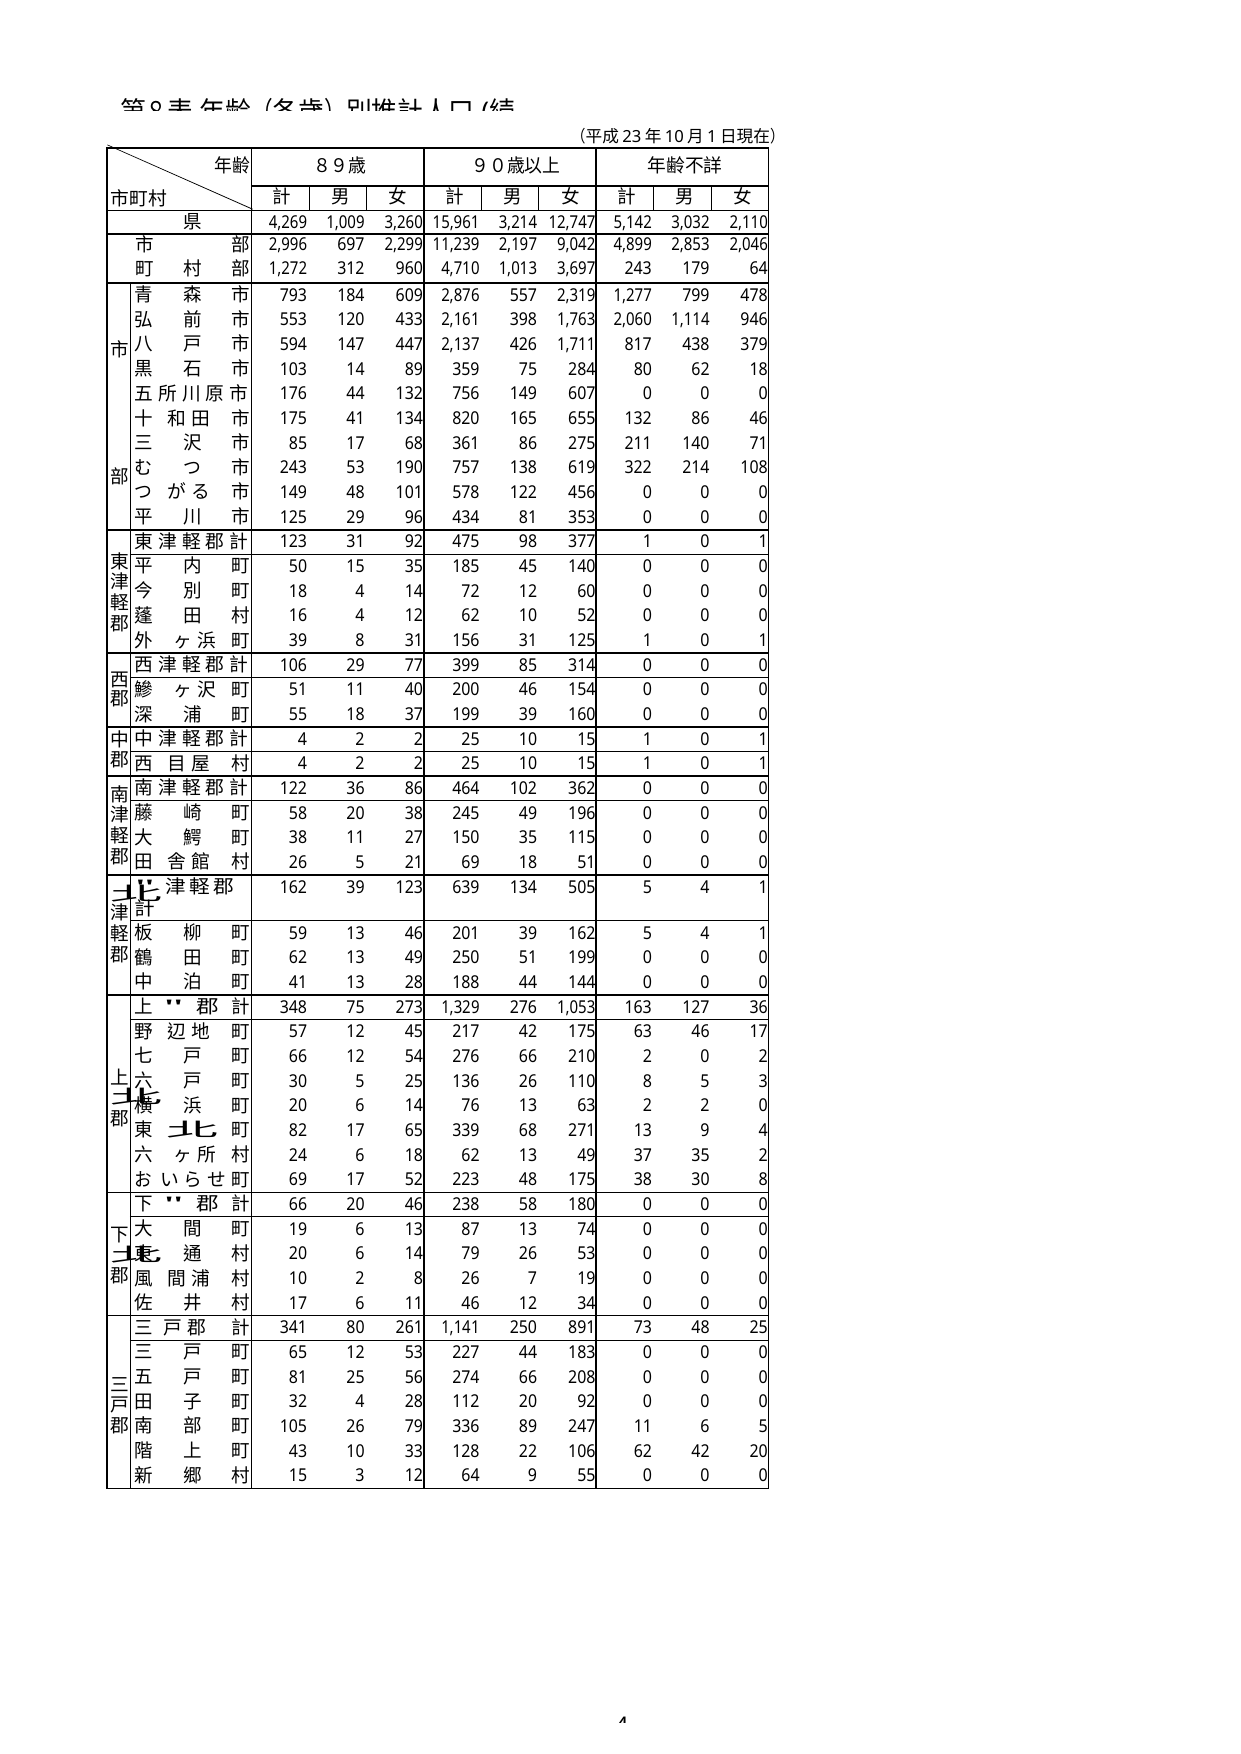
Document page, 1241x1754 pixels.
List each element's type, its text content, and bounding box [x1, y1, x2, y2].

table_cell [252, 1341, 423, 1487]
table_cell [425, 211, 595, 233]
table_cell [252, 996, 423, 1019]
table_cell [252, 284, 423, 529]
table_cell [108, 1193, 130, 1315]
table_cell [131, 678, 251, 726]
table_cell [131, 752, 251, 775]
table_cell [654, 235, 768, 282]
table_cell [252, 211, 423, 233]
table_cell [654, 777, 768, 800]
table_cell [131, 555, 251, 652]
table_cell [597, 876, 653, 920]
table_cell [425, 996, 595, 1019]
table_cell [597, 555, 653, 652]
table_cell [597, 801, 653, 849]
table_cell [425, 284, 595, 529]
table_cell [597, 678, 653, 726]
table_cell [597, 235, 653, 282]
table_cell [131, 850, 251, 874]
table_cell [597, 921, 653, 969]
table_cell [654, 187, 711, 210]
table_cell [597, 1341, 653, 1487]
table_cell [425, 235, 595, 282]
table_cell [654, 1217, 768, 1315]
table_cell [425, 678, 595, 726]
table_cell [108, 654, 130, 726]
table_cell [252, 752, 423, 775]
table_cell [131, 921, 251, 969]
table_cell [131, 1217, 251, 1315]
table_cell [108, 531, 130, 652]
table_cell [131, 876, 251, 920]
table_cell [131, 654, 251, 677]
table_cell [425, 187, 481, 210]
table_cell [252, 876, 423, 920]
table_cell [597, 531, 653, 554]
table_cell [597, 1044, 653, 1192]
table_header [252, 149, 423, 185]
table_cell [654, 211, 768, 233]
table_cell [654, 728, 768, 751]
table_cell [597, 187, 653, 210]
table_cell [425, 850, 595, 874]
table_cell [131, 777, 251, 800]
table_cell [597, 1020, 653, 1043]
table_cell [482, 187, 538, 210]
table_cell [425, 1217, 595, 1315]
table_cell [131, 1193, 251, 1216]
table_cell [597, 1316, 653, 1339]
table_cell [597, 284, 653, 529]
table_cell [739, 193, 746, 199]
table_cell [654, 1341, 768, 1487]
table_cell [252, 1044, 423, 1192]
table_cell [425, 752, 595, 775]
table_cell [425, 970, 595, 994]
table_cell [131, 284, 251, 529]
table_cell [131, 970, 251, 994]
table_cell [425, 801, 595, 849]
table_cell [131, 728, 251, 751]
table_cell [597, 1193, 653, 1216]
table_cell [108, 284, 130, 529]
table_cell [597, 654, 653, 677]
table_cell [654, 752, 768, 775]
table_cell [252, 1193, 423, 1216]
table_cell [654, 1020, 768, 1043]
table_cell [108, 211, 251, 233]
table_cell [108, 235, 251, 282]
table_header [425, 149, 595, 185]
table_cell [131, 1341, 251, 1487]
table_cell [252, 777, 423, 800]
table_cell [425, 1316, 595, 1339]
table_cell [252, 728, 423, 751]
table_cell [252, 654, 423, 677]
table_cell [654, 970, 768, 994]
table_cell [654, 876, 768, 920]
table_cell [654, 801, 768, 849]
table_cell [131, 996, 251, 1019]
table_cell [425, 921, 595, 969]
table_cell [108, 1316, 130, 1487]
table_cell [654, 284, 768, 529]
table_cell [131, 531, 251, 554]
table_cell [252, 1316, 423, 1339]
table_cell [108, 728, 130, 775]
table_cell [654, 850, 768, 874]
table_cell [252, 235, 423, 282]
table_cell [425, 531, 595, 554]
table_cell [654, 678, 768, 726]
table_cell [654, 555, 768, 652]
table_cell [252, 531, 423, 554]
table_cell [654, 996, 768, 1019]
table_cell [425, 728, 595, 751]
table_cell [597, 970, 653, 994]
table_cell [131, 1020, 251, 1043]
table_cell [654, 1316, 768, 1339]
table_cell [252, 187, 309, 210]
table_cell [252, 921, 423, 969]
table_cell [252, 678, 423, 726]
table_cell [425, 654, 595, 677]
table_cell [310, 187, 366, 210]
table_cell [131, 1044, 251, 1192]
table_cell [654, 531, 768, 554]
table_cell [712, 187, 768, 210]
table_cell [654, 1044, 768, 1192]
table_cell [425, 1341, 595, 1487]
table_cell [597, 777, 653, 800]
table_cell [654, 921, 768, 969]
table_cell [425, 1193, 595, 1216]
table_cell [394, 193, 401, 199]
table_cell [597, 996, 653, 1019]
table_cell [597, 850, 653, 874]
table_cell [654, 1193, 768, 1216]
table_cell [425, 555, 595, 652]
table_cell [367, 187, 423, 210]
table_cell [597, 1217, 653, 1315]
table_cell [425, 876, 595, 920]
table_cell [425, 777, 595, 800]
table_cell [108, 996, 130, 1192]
text （平成23年10月1日現在） [208, 124, 1147, 147]
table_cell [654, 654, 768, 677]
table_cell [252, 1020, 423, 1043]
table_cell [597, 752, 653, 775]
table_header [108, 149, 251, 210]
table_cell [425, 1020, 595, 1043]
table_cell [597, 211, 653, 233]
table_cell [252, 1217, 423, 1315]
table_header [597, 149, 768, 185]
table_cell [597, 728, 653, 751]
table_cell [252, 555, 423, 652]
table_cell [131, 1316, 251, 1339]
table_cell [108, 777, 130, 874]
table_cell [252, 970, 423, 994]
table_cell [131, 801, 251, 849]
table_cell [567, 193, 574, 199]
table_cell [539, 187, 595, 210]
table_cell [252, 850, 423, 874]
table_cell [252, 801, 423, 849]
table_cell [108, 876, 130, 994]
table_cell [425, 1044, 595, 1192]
